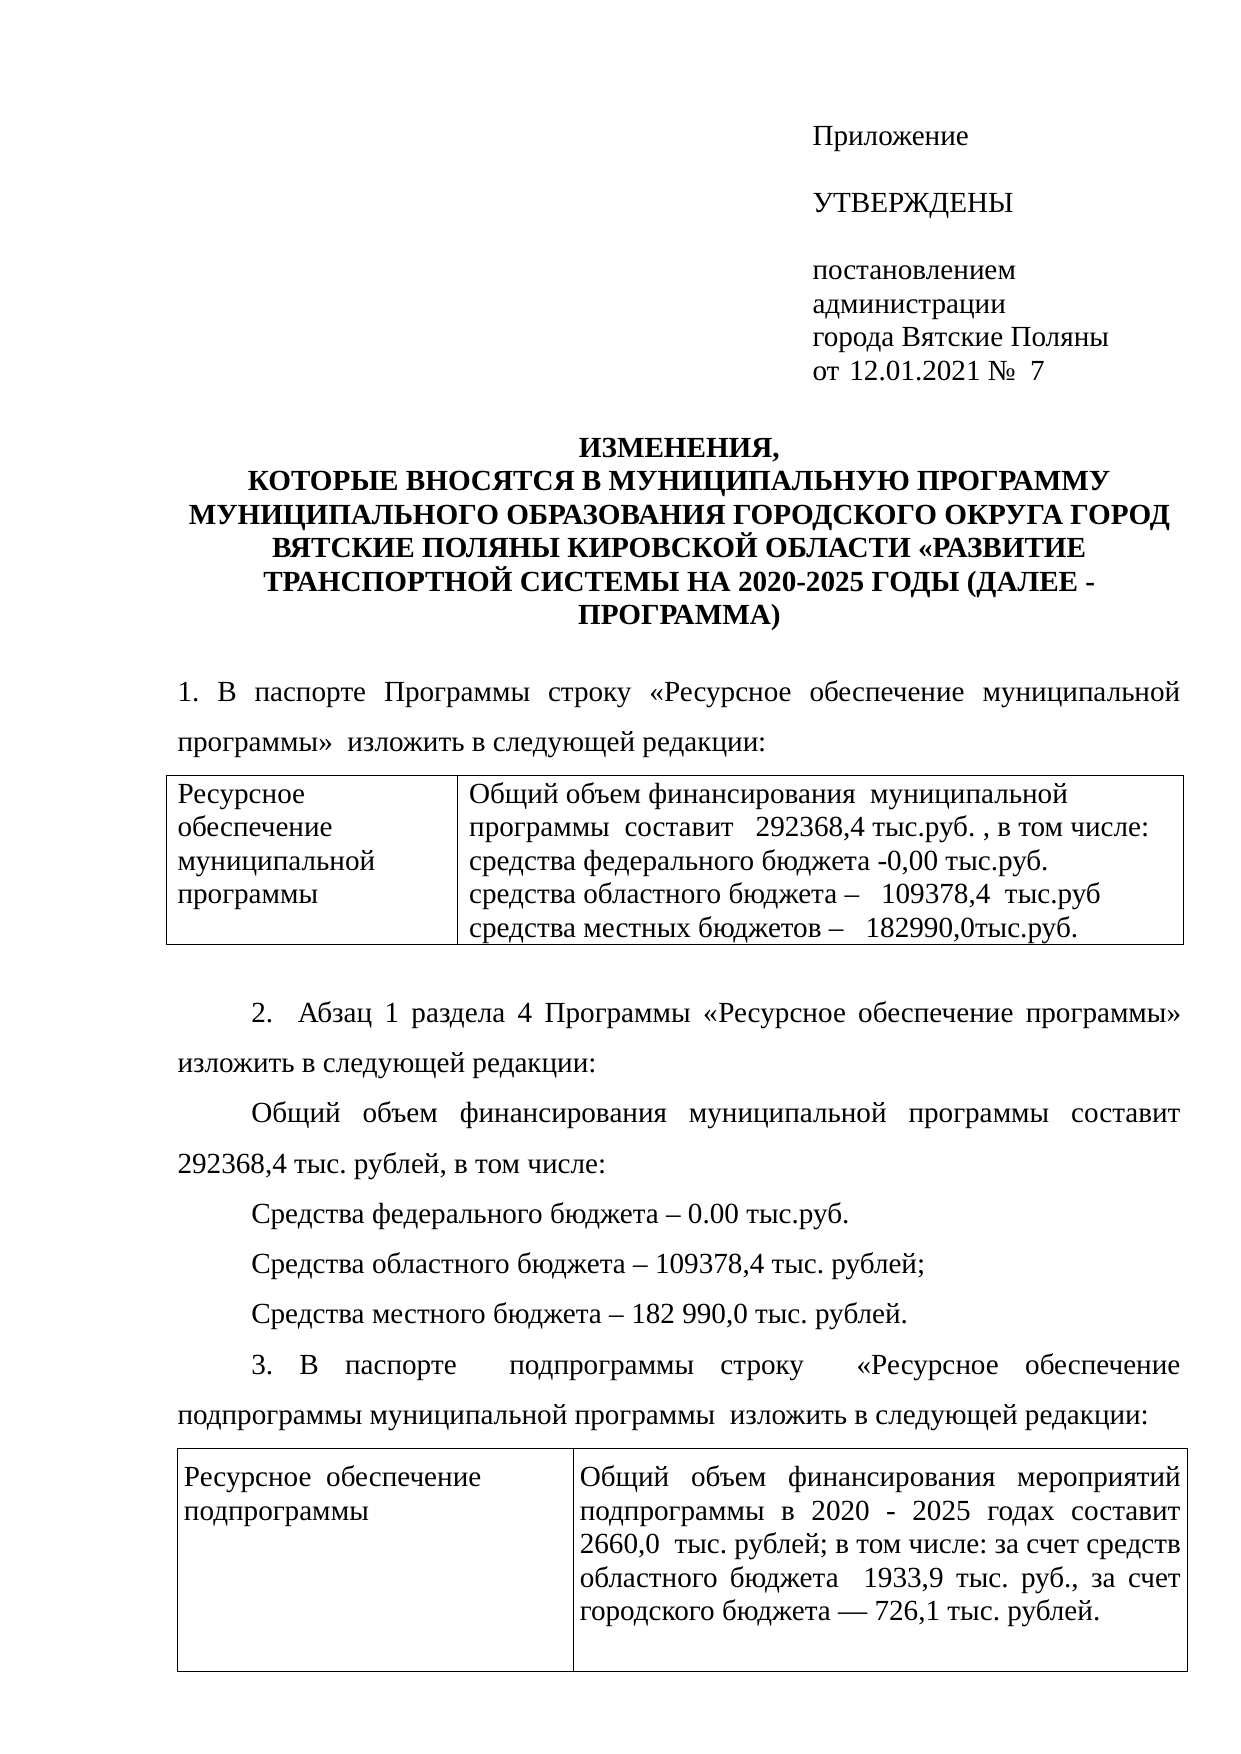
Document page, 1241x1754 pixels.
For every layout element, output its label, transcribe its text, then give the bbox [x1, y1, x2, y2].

table_header Общий объем финансирования муниципальной программы составит 292368,4 тыс.руб. , в том числе: средства федерального бюджета -0,00 тыс.руб. средства областного бюджета – 109378,4 тыс.руб средства местных бюджетов – 182990,0тыс.руб. [458, 776, 1183, 943]
text Общий объем финансирования муниципальной программы составит 292368,4 тыс. рублей, в том числе: [177, 1095, 1181, 1179]
text КОТОРЫЕ ВНОСЯТСЯ В МУНИЦИПАЛЬНУЮ ПРОГРАММУ МУНИЦИПАЛЬНОГО ОБРАЗОВАНИЯ ГОРОДСКОГО ОКРУГА ГОРОД ВЯТСКИЕ ПОЛЯНЫ КИРОВСКОЙ ОБЛАСТИ «РАЗВИТИЕ ТРАНСПОРТНОЙ СИСТЕМЫ НА 2020-2025 ГОДЫ (ДАЛЕЕ - ПРОГРАММА) [177, 463, 1181, 631]
table_header Общий объем финансирования мероприятий подпрограммы в 2020 - 2025 годах составит 2660,0 тыс. рублей; в том числе: за счет средств областного бюджета 1933,9 тыс. руб., за счет городского бюджета — 726,1 тыс. рублей. [574, 1449, 1187, 1671]
text 2. Абзац 1 раздела 4 Программы «Ресурсное обеспечение программы» изложить в следующей редакции: [177, 995, 1181, 1079]
text Приложение [812, 118, 1181, 152]
text Средства федерального бюджета – 0.00 тыс.руб. [177, 1196, 1181, 1229]
table_header Ресурсное обеспечение муниципальной программы [167, 776, 457, 943]
text от 12.01.2021 № 7 [812, 353, 1181, 387]
text Средства местного бюджета – 182 990,0 тыс. рублей. [177, 1297, 1181, 1330]
text 1. В паспорте Программы строку «Ресурсное обеспечение муниципальной программы» изложить в следующей редакции: [177, 674, 1181, 758]
table_header Ресурсное обеспечение подпрограммы [178, 1449, 573, 1671]
text постановлением администрации [812, 252, 1181, 319]
text УТВЕРЖДЕНЫ [812, 185, 1181, 219]
text ИЗМЕНЕНИЯ, [177, 430, 1181, 463]
text 3. В паспорте подпрограммы строку «Ресурсное обеспечение подпрограммы муниципальной программы изложить в следующей редакции: [177, 1347, 1181, 1431]
text города Вятские Поляны [812, 319, 1181, 353]
text Средства областного бюджета – 109378,4 тыс. рублей; [177, 1246, 1181, 1280]
